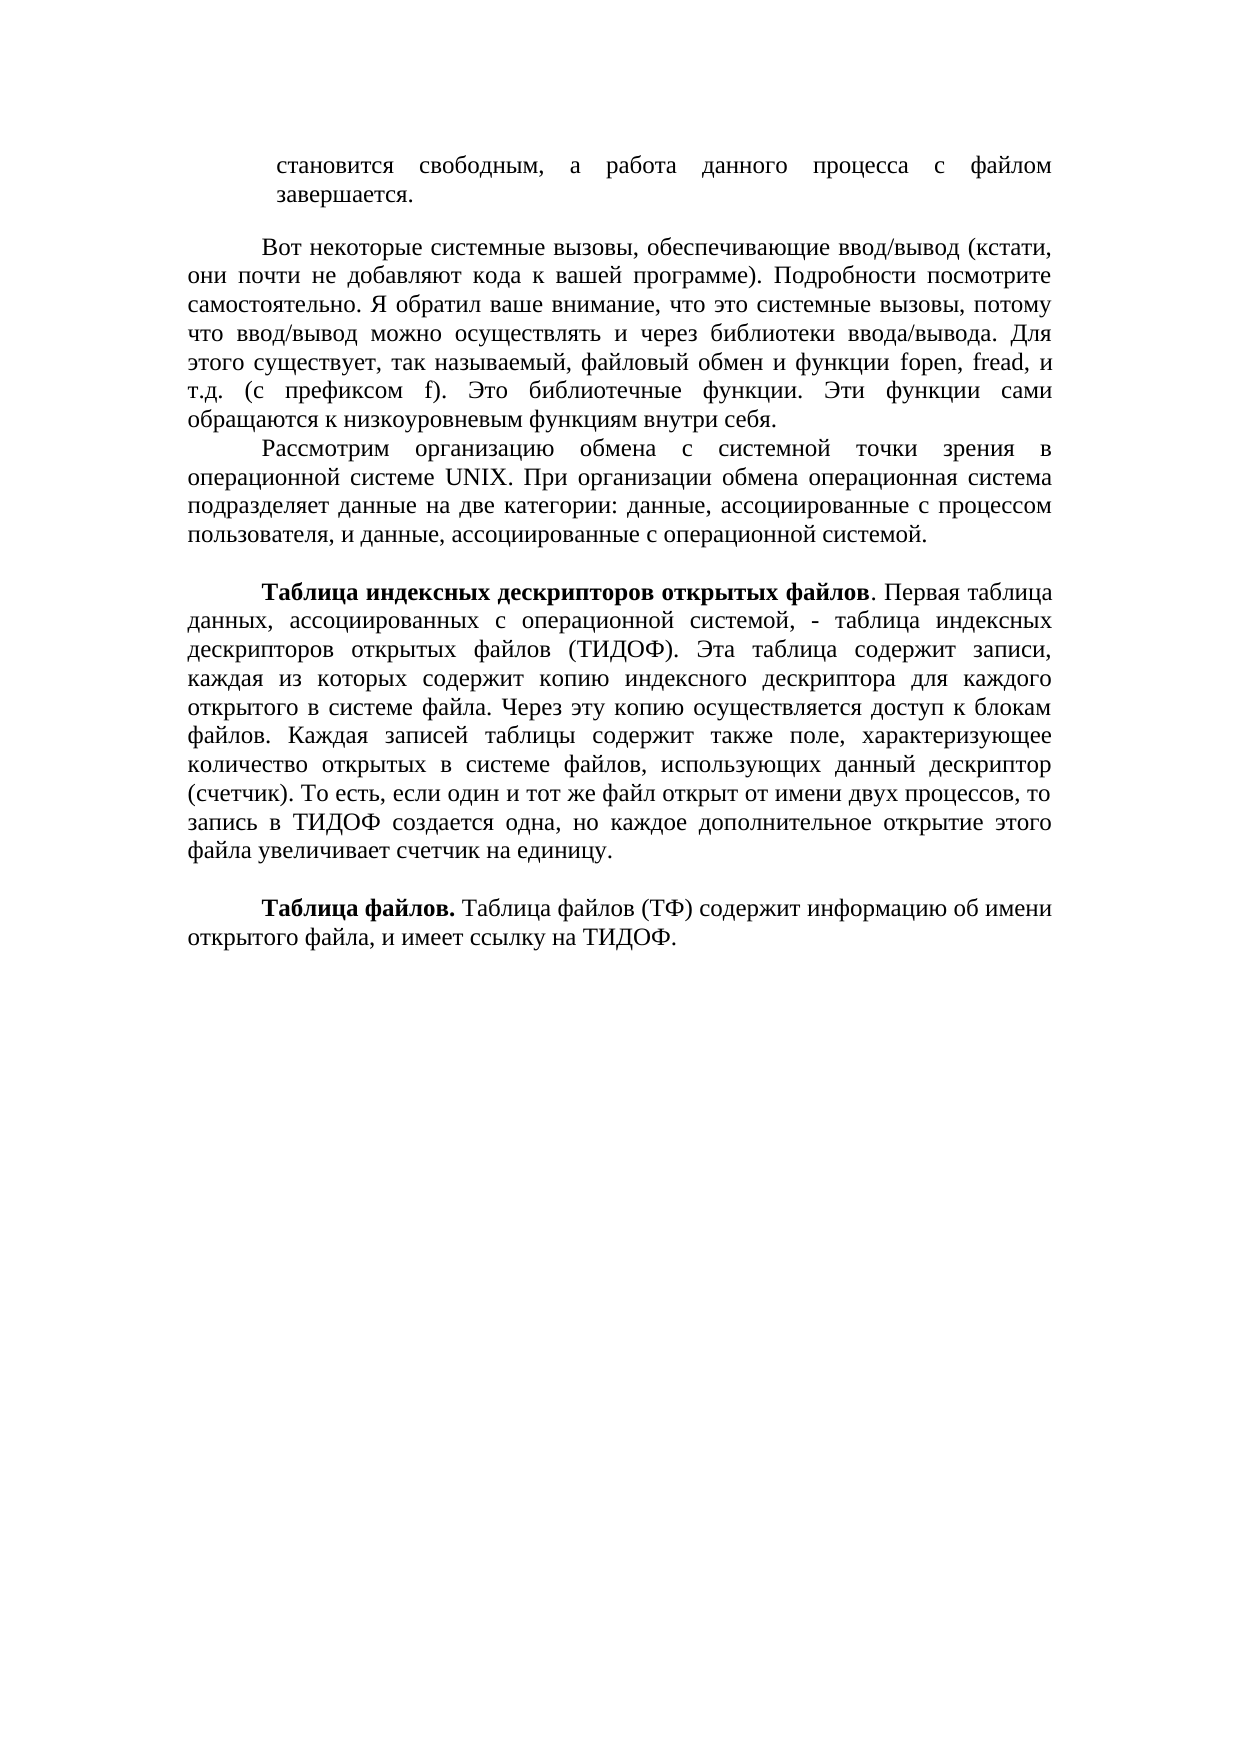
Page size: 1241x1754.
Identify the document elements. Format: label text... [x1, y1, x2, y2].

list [247, 150, 1053, 207]
text Таблица файлов. Таблица файлов (ТФ) содержит информацию об имени открытого файла, и имеет ссылку на ТИДОФ. [187, 893, 1053, 950]
text Вот некоторые системные вызовы, обеспечивающие ввод/вывод (кстати, они почти не добавляют кода к вашей программе). Подробности посмотрите самостоятельно. Я обратил ваше внимание, что это системные вызовы, потому что ввод/вывод можно осуществлять и через библиотеки ввода/вывода. Для этого существует, так называемый, файловый обмен и функции fopen, fread, и т.д. (с префиксом f). Это библиотечные функции. Эти функции сами обращаются к низкоуровневым функциям внутри себя. [187, 232, 1053, 433]
text Рассмотрим организацию обмена с системной точки зрения в операционной системе UNIX. При организации обмена операционная система подразделяет данные на две категории: данные, ассоциированные с процессом пользователя, и данные, ассоциированные с операционной системой. [187, 433, 1053, 548]
text Таблица индексных дескрипторов открытых файлов. Первая таблица данных, ассоциированных с операционной системой, - таблица индексных дескрипторов открытых файлов (ТИДОФ). Эта таблица содержит записи, каждая из которых содержит копию индексного дескриптора для каждого открытого в системе файла. Через эту копию осуществляется доступ к блокам файлов. Каждая записей таблицы содержит также поле, характеризующее количество открытых в системе файлов, использующих данный дескриптор (счетчик). То есть, если один и тот же файл открыт от имени двух процессов, то запись в ТИДОФ создается одна, но каждое дополнительное открытие этого файла увеличивает счетчик на единицу. [187, 577, 1053, 864]
